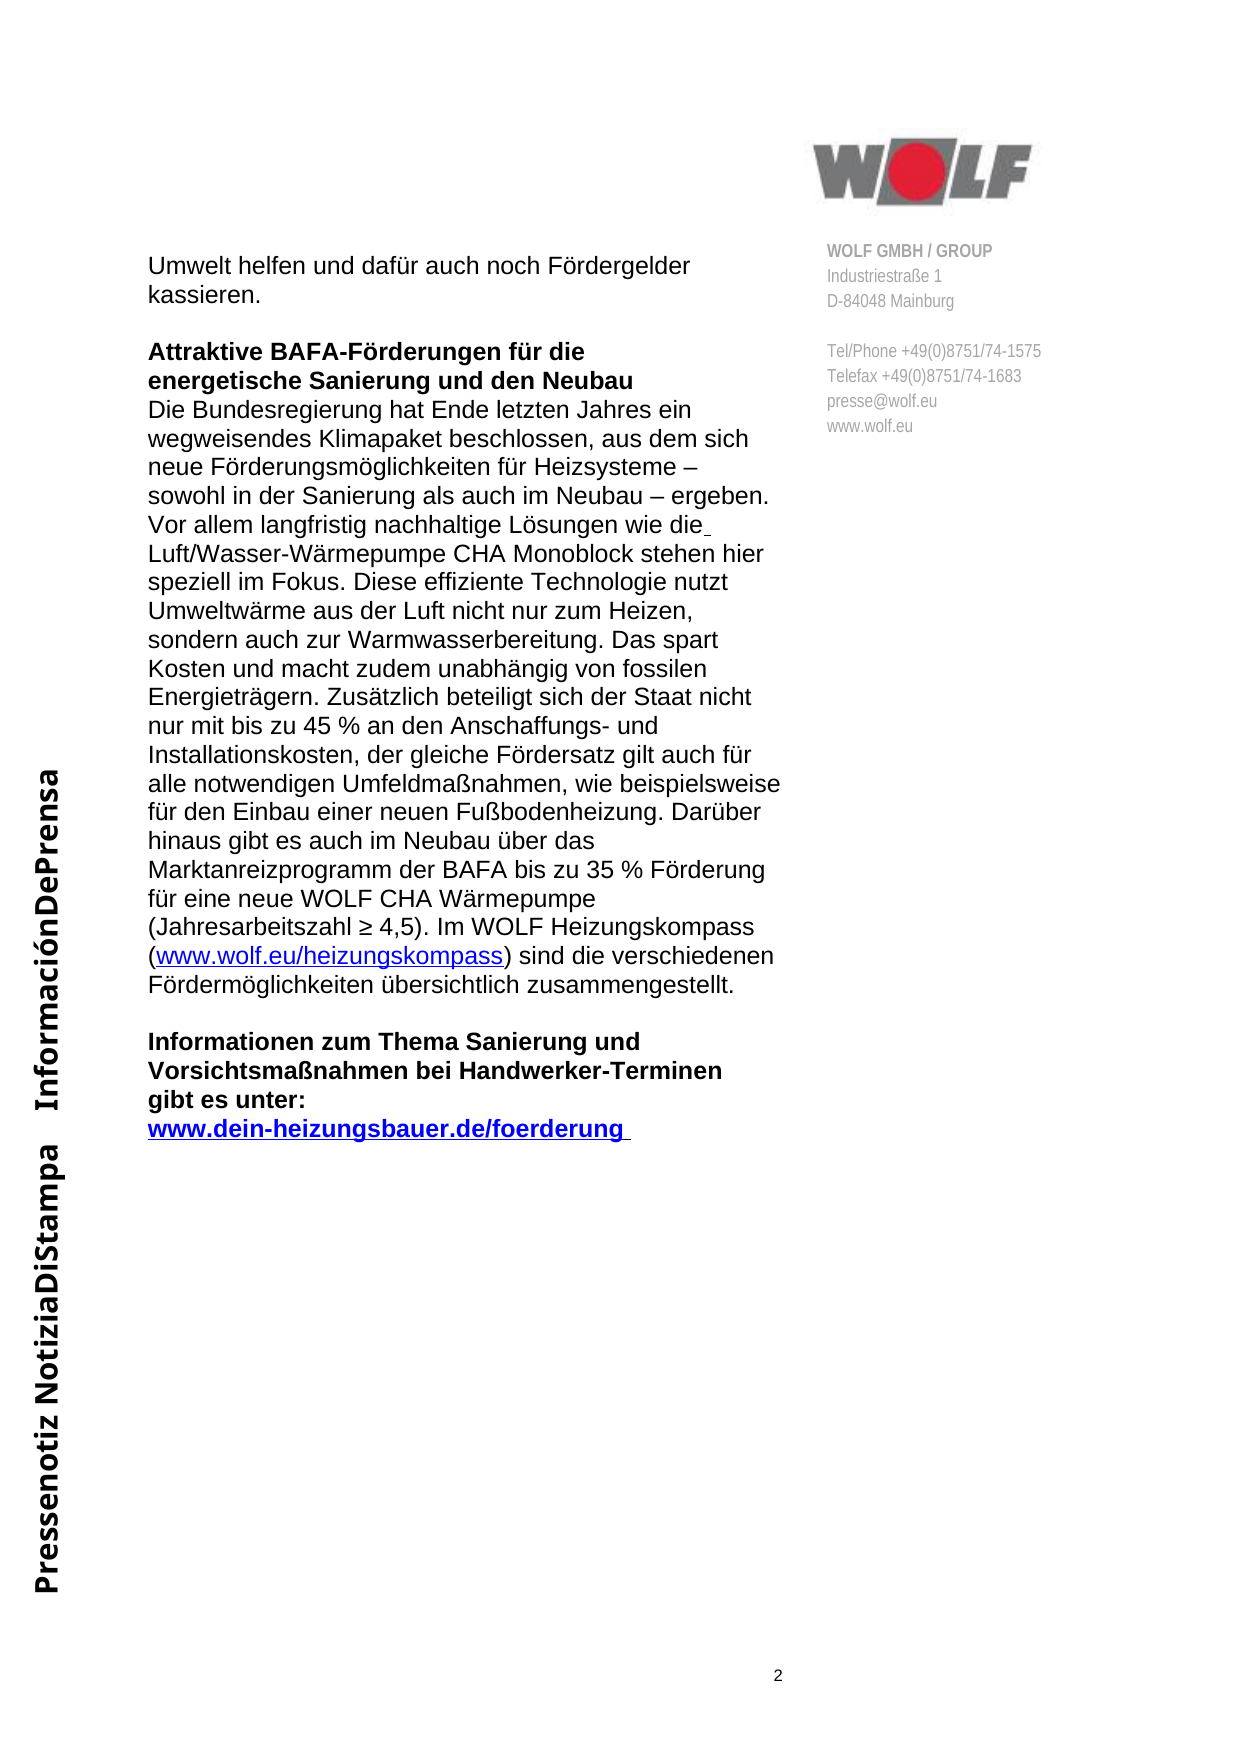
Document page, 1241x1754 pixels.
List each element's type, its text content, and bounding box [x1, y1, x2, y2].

text Attraktive BAFA-Förderungen für die [148, 337, 783, 366]
text gibt es unter: [148, 1085, 783, 1113]
text sowohl in der Sanierung als auch im Neubau – ergeben. Vor allem langfristig nachhaltige Lösungen wie die Luft/Wasser-Wärmepumpe CHA Monoblock stehen hier speziell im Fokus. Diese effiziente Technologie nutzt Umweltwärme aus der Luft nicht nur zum Heizen, sondern auch zur Warmwasserbereitung. Das spart Kosten und macht zudem unabhängig von fossilen Energieträgern. Zusätzlich beteiligt sich der Staat nicht nur mit bis zu 45 % an den Anschaffungs- und Installationskosten, der gleiche Fördersatz gilt auch für alle notwendigen Umfeldmaßnahmen, wie beispielsweise für den Einbau einer neuen Fußbodenheizung. Darüber hinaus gibt es auch im Neubau über das Marktanreizprogramm der BAFA bis zu 35 % Förderung für eine neue WOLF CHA Wärmepumpe (Jahresarbeitszahl ≥ 4,5). Im WOLF Heizungskompass (www.wolf.eu/heizungskompass) sind die verschiedenen Fördermöglichkeiten übersichtlich zusammengestellt. [148, 481, 783, 998]
text Die Bundesregierung hat Ende letzten Jahres ein wegweisendes Klimapaket beschlossen, aus dem sich neue Förderungsmöglichkeiten für Heizsysteme – [148, 395, 783, 481]
text energetische Sanierung und den Neubau [148, 366, 783, 395]
picture [803, 128, 1044, 216]
text www.dein-heizungsbauer.de/foerderung [148, 1113, 783, 1142]
text Informationen zum Thema Sanierung und Vorsichtsmaßnahmen bei Handwerker-Terminen [148, 1027, 783, 1085]
